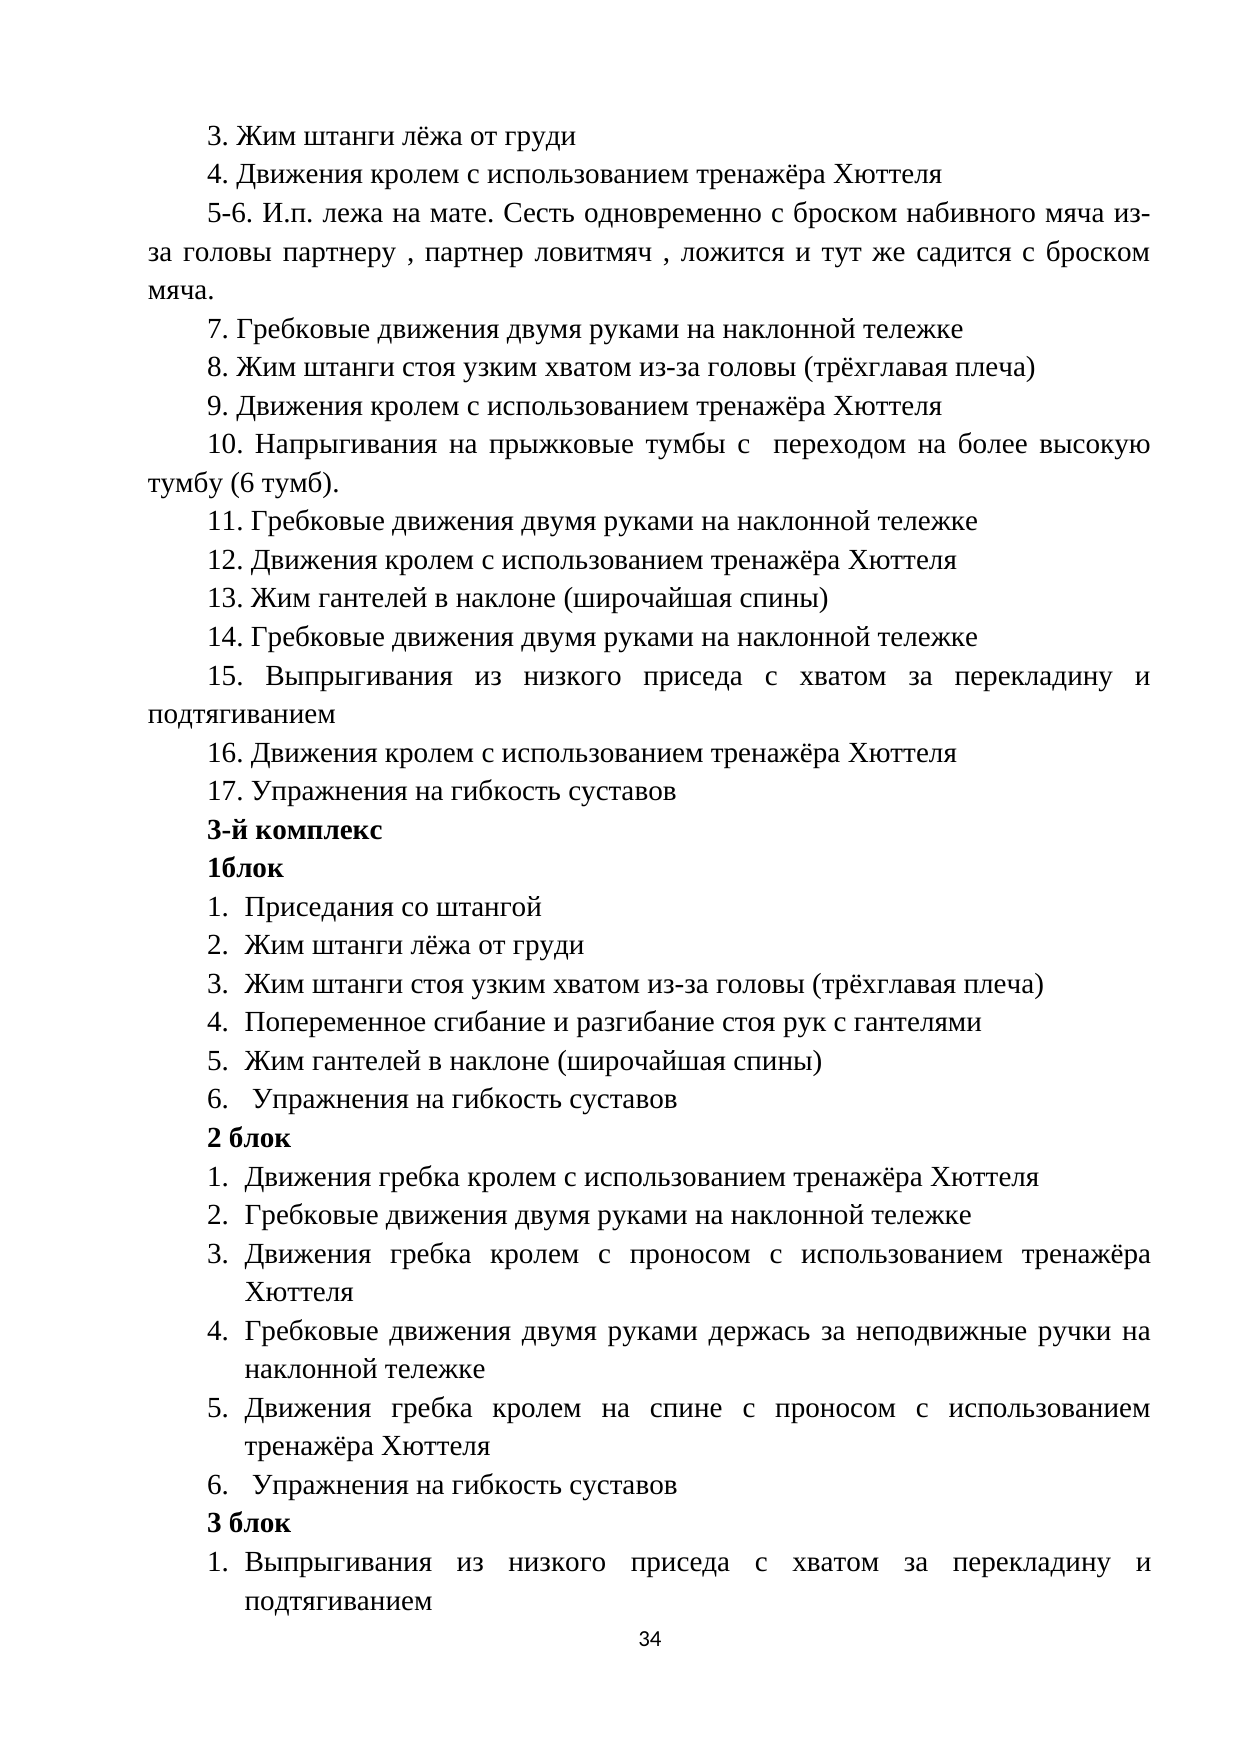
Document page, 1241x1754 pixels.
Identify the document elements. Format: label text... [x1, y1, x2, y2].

list Упражнения на гибкость суставов [207, 1082, 1152, 1115]
text 2 блок [207, 1120, 1152, 1154]
list Жим штанги лёжа от груди [207, 927, 1152, 961]
text 3-й комплекс [148, 812, 1152, 845]
text 4. Движения кролем с использованием тренажёра Хюттеля [148, 157, 1152, 190]
list Жим гантелей в наклоне (широчайшая спины) [207, 1043, 1152, 1077]
list Гребковые движения двумя руками держась за неподвижные ручки на наклонной тележке [207, 1313, 1152, 1385]
list Движения гребка кролем на спине с проносом с использованием тренажёра Хюттеля [207, 1390, 1152, 1462]
text 15. Выпрыгивания из низкого приседа с хватом за перекладину и подтягиванием [148, 658, 1152, 730]
text 11. Гребковые движения двумя руками на наклонной тележке [148, 503, 1152, 537]
text 1блок [148, 850, 1152, 884]
list Попеременное сгибание и разгибание стоя рук с гантелями [207, 1004, 1152, 1038]
text 13. Жим гантелей в наклоне (широчайшая спины) [148, 581, 1152, 614]
list Движения гребка кролем с использованием тренажёра Хюттеля [207, 1159, 1152, 1192]
text 5-6. И.п. лежа на мате. Сесть одновременно с броском набивного мяча из-за головы партнеру , партнер ловитмяч , ложится и тут же садится с броском мяча. [148, 195, 1152, 306]
text 3 блок [207, 1506, 1152, 1539]
text 3. Жим штанги лёжа от груди [148, 118, 1152, 152]
text 7. Гребковые движения двумя руками на наклонной тележке [148, 311, 1152, 344]
list Жим штанги стоя узким хватом из-за головы (трёхглавая плеча) [207, 966, 1152, 999]
text 16. Движения кролем с использованием тренажёра Хюттеля [148, 735, 1152, 768]
text 17. Упражнения на гибкость суставов [148, 773, 1152, 807]
text 9. Движения кролем с использованием тренажёра Хюттеля [148, 388, 1152, 421]
list Выпрыгивания из низкого приседа с хватом за перекладину и подтягиванием [207, 1544, 1152, 1616]
list Движения гребка кролем с проносом с использованием тренажёра Хюттеля [207, 1236, 1152, 1308]
text 14. Гребковые движения двумя руками на наклонной тележке [148, 619, 1152, 653]
text 12. Движения кролем с использованием тренажёра Хюттеля [148, 542, 1152, 576]
text 8. Жим штанги стоя узким хватом из-за головы (трёхглавая плеча) [148, 349, 1152, 383]
text 10. Напрыгивания на прыжковые тумбы с переходом на более высокую тумбу (6 тумб). [148, 426, 1152, 498]
list Гребковые движения двумя руками на наклонной тележке [207, 1197, 1152, 1231]
list Приседания со штангой [207, 889, 1152, 922]
list Упражнения на гибкость суставов [207, 1467, 1152, 1501]
